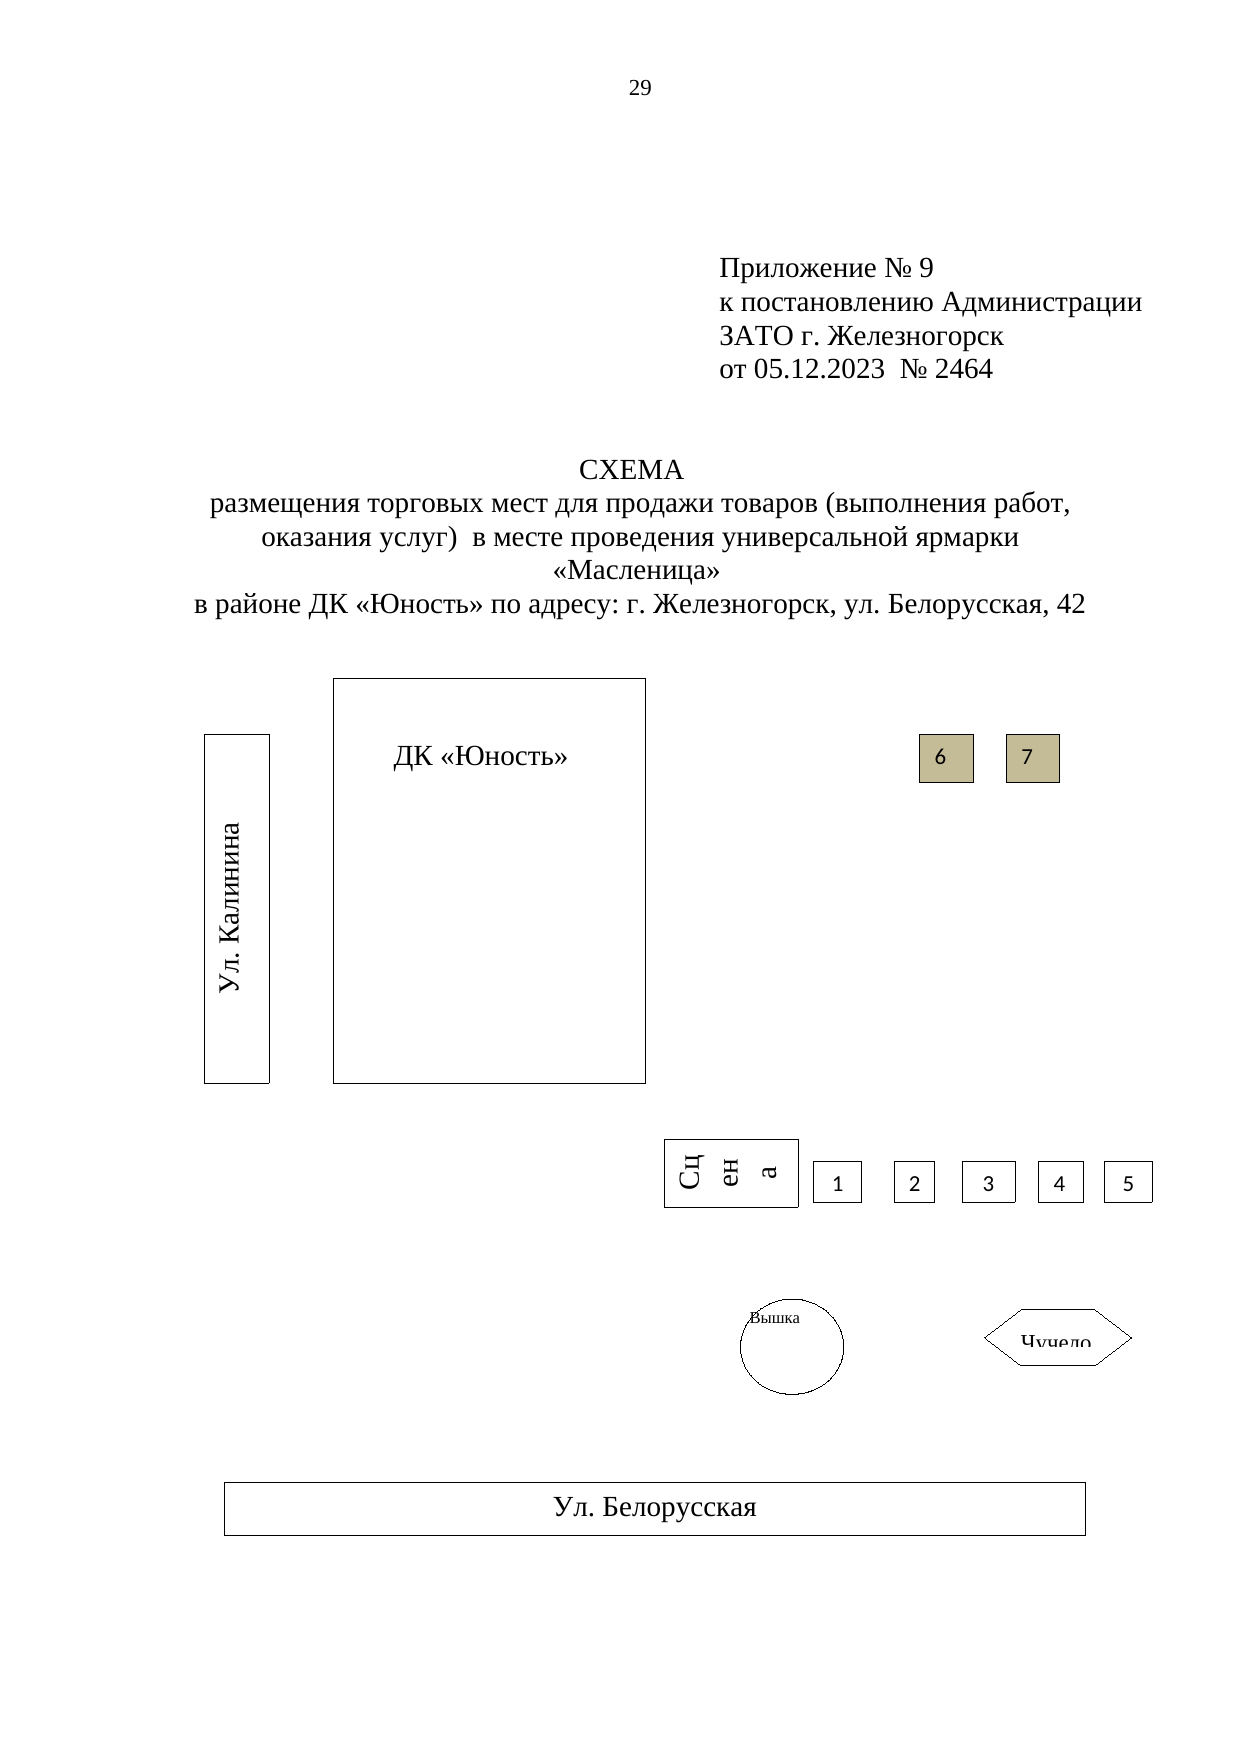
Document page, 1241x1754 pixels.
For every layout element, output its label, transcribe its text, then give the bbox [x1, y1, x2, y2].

text ЗАТО г. Железногорск [719, 318, 1093, 351]
text размещения торговых мест для продажи товаров (выполнения работ, оказания услуг) в месте проведения универсальной ярмарки «Масленица» в районе ДК «Юность» по адресу: г. Железногорск, ул. Белорусская, 42 [187, 485, 1093, 619]
text к постановлению Администрации [719, 284, 1162, 318]
text СХЕМА [187, 452, 1076, 485]
text от 05.12.2023 № 2464 [719, 351, 1093, 385]
text Приложение № 9 [719, 251, 1093, 284]
table_header ДК «Юность» [334, 679, 645, 1083]
